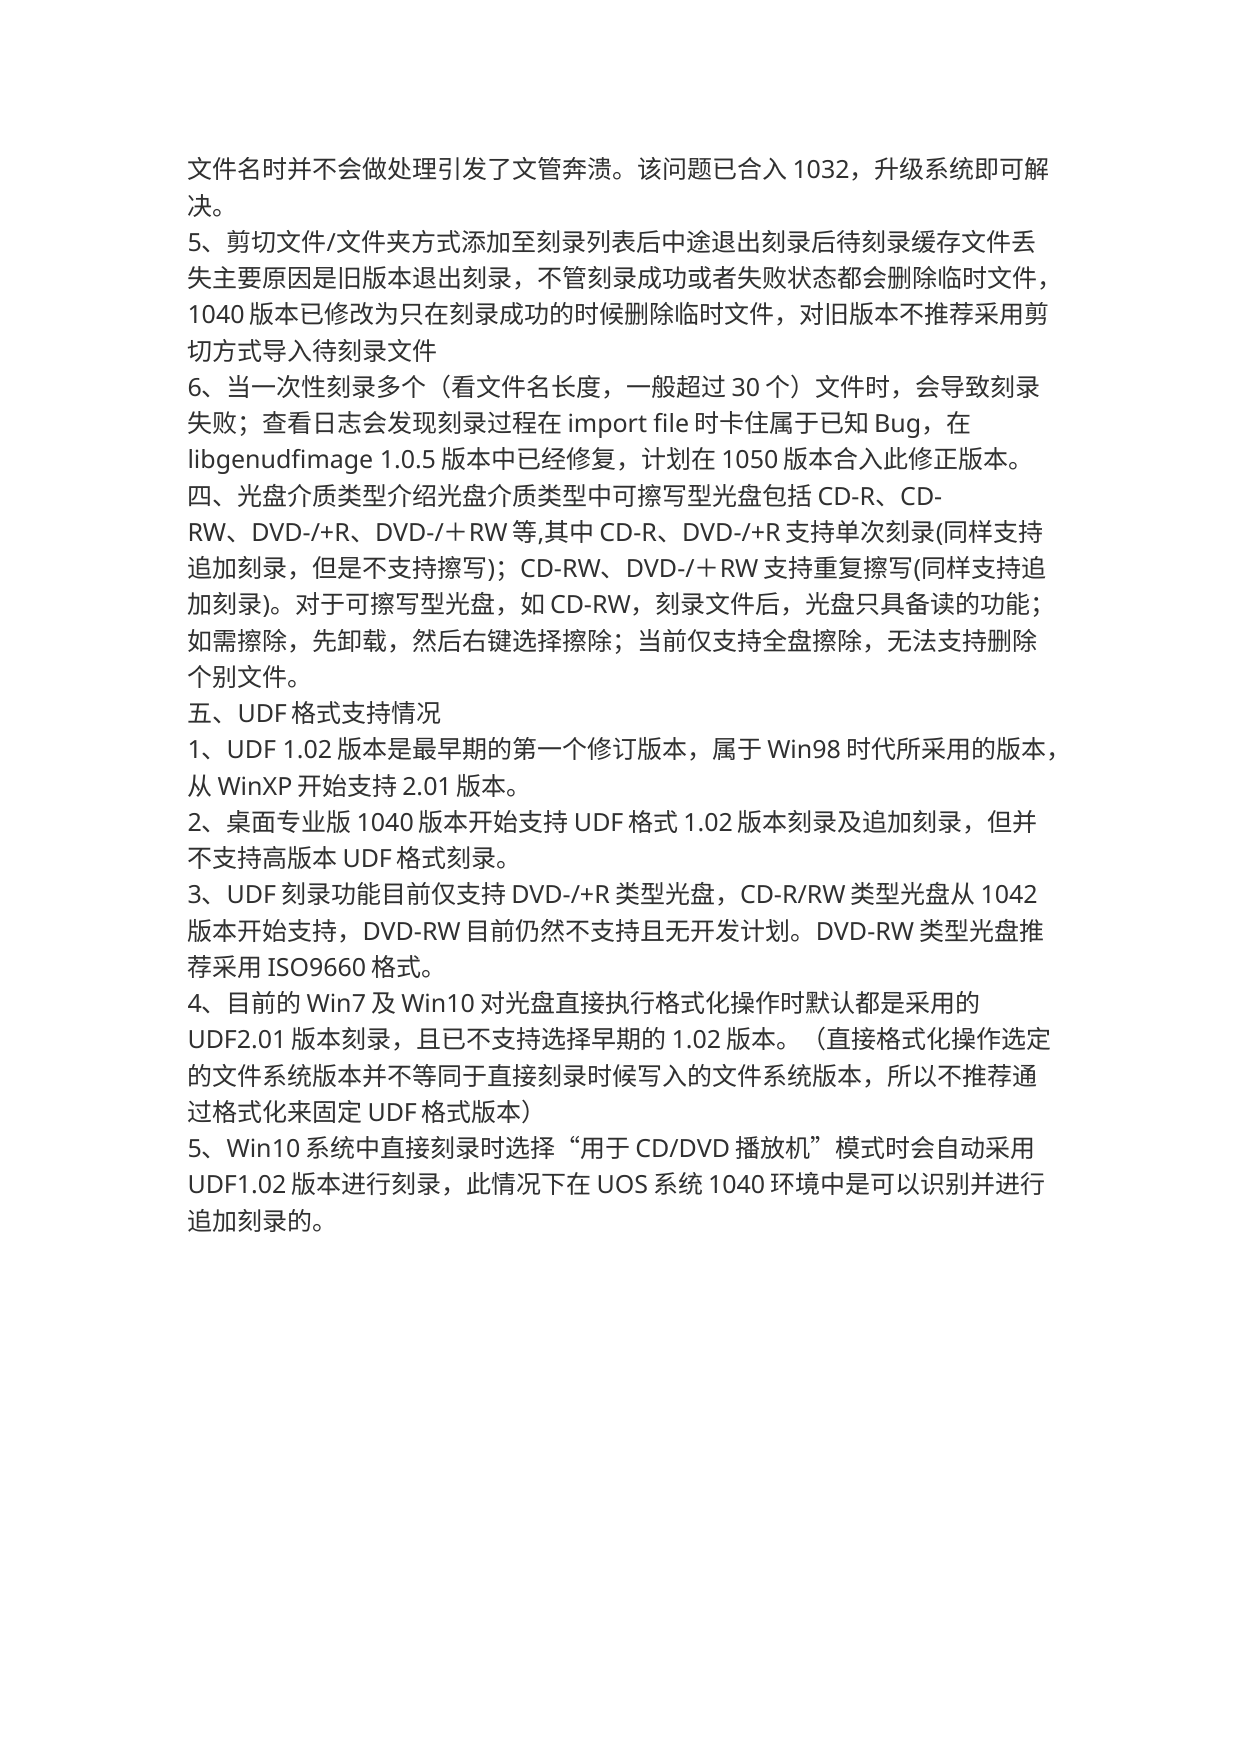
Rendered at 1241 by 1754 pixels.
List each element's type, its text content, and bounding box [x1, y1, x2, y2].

text 5、剪切文件/文件夹方式添加至刻录列表后中途退出刻录后待刻录缓存文件丢失主要原因是旧版本退出刻录，不管刻录成功或者失败状态都会删除临时文件，1040版本已修改为只在刻录成功的时候删除临时文件，对旧版本不推荐采用剪切方式导入待刻录文件 [187, 222, 1053, 367]
text 5、Win10系统中直接刻录时选择“用于CD/DVD播放机”模式时会自动采用UDF1.02版本进行刻录，此情况下在UOS系统1040环境中是可以识别并进行追加刻录的。 [187, 1129, 1053, 1237]
text 四、光盘介质类型介绍光盘介质类型中可擦写型光盘包括CD-R、CD-RW、DVD-/+R、DVD-/＋RW等,其中CD-R、DVD-/+R支持单次刻录(同样支持追加刻录，但是不支持擦写)；CD-RW、DVD-/＋RW支持重复擦写(同样支持追加刻录)。对于可擦写型光盘，如CD-RW，刻录文件后，光盘只具备读的功能；如需擦除，先卸载，然后右键选择擦除；当前仅支持全盘擦除，无法支持删除个别文件。 [187, 476, 1053, 694]
text 6、当一次性刻录多个（看文件名长度，一般超过30个）文件时，会导致刻录失败；查看日志会发现刻录过程在import file时卡住属于已知Bug，在libgenudfimage 1.0.5版本中已经修复，计划在1050版本合入此修正版本。 [187, 367, 1053, 476]
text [187, 150, 1053, 222]
text 4、目前的Win7及Win10对光盘直接执行格式化操作时默认都是采用的UDF2.01版本刻录，且已不支持选择早期的1.02版本。（直接格式化操作选定的文件系统版本并不等同于直接刻录时候写入的文件系统版本，所以不推荐通过格式化来固定UDF格式版本） [187, 984, 1053, 1129]
text 3、UDF刻录功能目前仅支持DVD-/+R类型光盘，CD-R/RW类型光盘从1042版本开始支持，DVD-RW目前仍然不支持且无开发计划。DVD-RW类型光盘推荐采用ISO9660格式。 [187, 875, 1053, 984]
text 2、桌面专业版1040版本开始支持UDF格式1.02版本刻录及追加刻录，但并不支持高版本UDF格式刻录。 [187, 802, 1053, 875]
text 1、UDF 1.02版本是最早期的第一个修订版本，属于Win98时代所采用的版本，从WinXP开始支持2.01版本。 [187, 730, 1053, 802]
text 五、UDF格式支持情况 [187, 694, 1053, 730]
